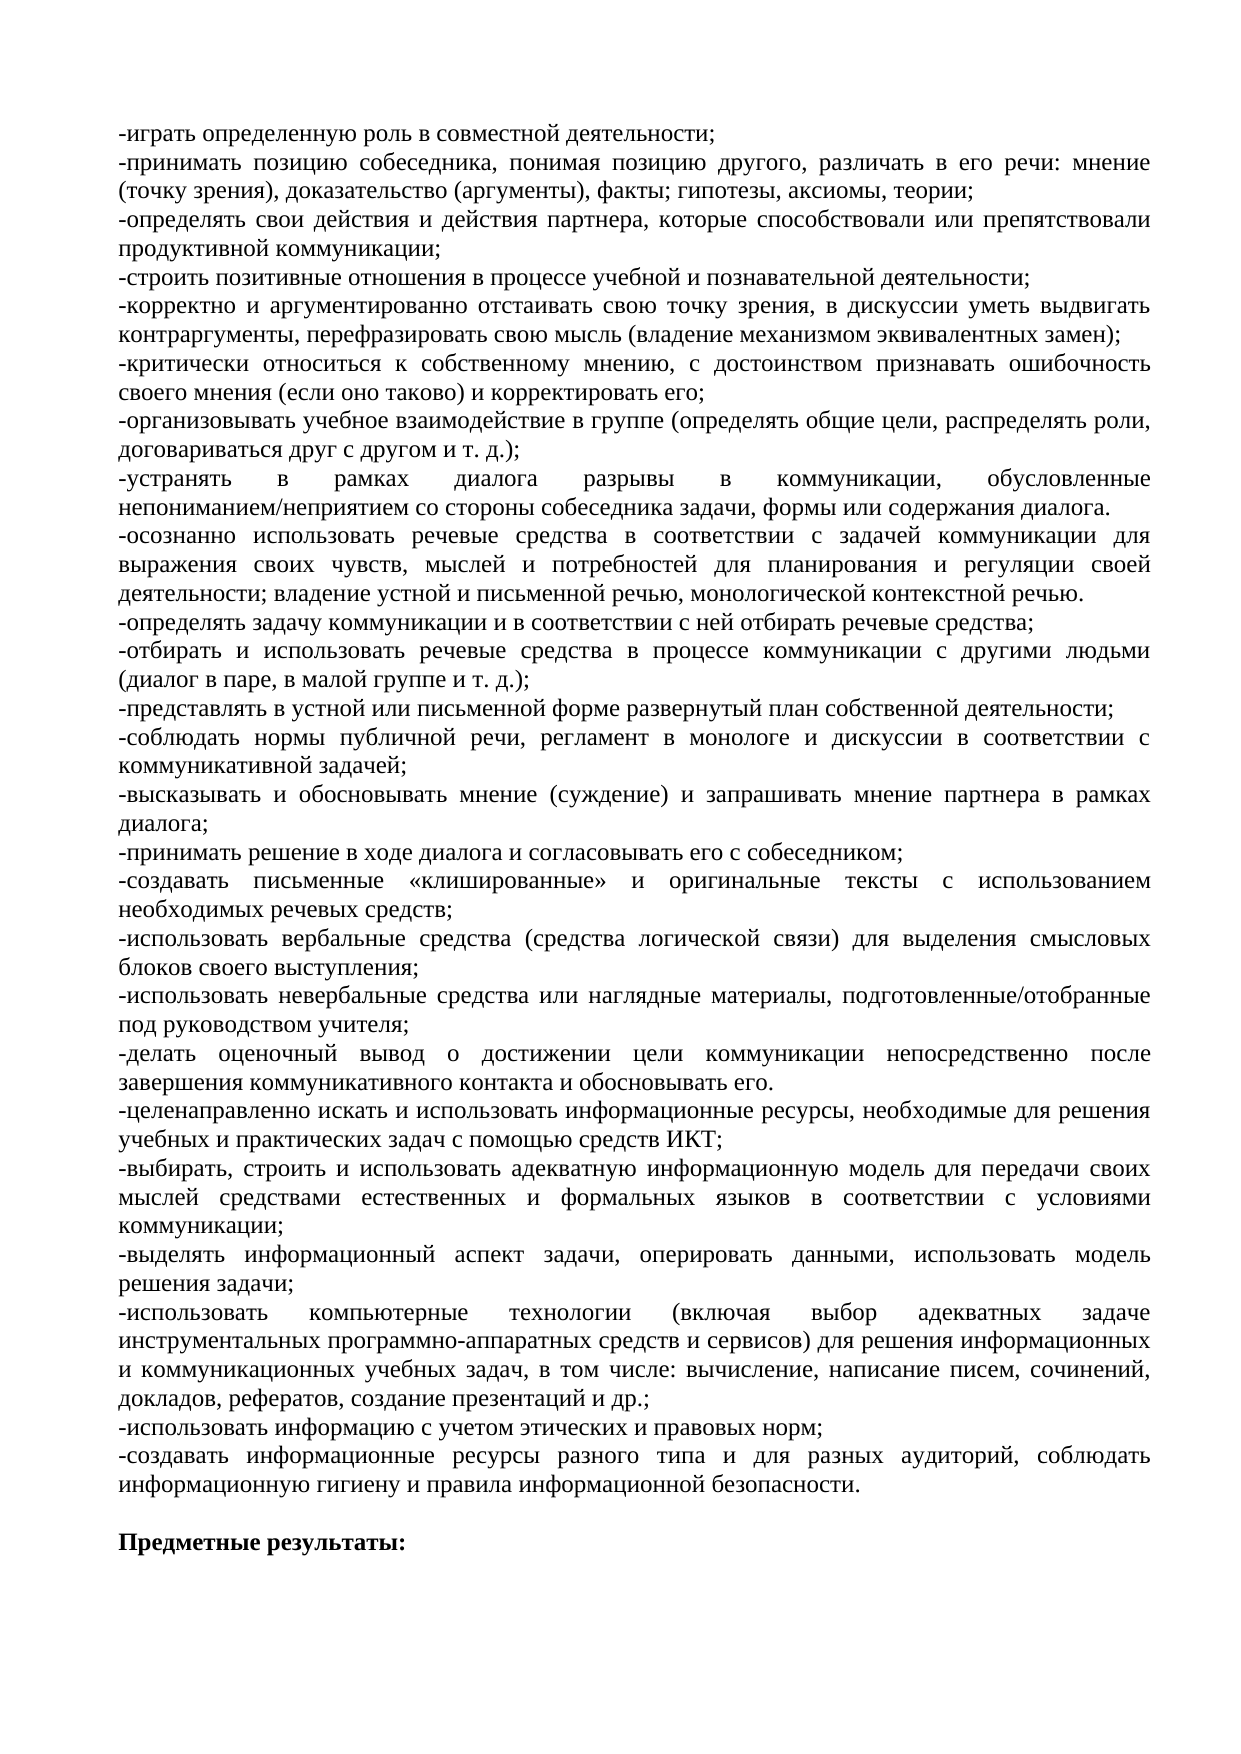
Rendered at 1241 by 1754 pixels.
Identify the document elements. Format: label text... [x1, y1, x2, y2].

text -выделять информационный аспект задачи, оперировать данными, использовать модель решения задачи; [118, 1239, 1152, 1297]
text -использовать информацию с учетом этических и правовых норм; [118, 1412, 1152, 1441]
text -осознанно использовать речевые средства в соответствии с задачей коммуникации для выражения своих чувств, мыслей и потребностей для планирования и регуляции своей деятельности; владение устной и письменной речью, монологической контекстной речью. [118, 521, 1152, 607]
text -корректно и аргументированно отстаивать свою точку зрения, в дискуссии уметь выдвигать контраргументы, перефразировать свою мысль (владение механизмом эквивалентных замен); [118, 291, 1152, 348]
text -выбирать, строить и использовать адекватную информационную модель для передачи своих мыслей средствами естественных и формальных языков в соответствии с условиями коммуникации; [118, 1153, 1152, 1239]
text -делать оценочный вывод о достижении цели коммуникации непосредственно после завершения коммуникативного контакта и обосновывать его. [118, 1038, 1152, 1096]
text -определять задачу коммуникации и в соответствии с ней отбирать речевые средства; [118, 607, 1152, 636]
text -высказывать и обосновывать мнение (суждение) и запрашивать мнение партнера в рамках диалога; [118, 779, 1152, 837]
text Предметные результаты: [118, 1527, 1152, 1556]
text -отбирать и использовать речевые средства в процессе коммуникации с другими людьми (диалог в паре, в малой группе и т. д.); [118, 636, 1152, 693]
text -создавать информационные ресурсы разного типа и для разных аудиторий, соблюдать информационную гигиену и правила информационной безопасности. [118, 1441, 1152, 1498]
text -целенаправленно искать и использовать информационные ресурсы, необходимые для решения учебных и практических задач с помощью средств ИКТ; [118, 1096, 1152, 1153]
text -представлять в устной или письменной форме развернутый план собственной деятельности; [118, 693, 1152, 722]
text -принимать позицию собеседника, понимая позицию другого, различать в его речи: мнение (точку зрения), доказательство (аргументы), факты; гипотезы, аксиомы, теории; [118, 147, 1152, 204]
text -создавать письменные «клишированные» и оригинальные тексты с использованием необходимых речевых средств; [118, 866, 1152, 923]
text -строить позитивные отношения в процессе учебной и познавательной деятельности; [118, 262, 1152, 291]
text -определять свои действия и действия партнера, которые способствовали или препятствовали продуктивной коммуникации; [118, 204, 1152, 262]
text -критически относиться к собственному мнению, с достоинством признавать ошибочность своего мнения (если оно таково) и корректировать его; [118, 348, 1152, 406]
text -устранять в рамках диалога разрывы в коммуникации, обусловленные непониманием/неприятием со стороны собеседника задачи, формы или содержания диалога. [118, 463, 1152, 521]
text -организовывать учебное взаимодействие в группе (определять общие цели, распределять роли, договариваться друг с другом и т. д.); [118, 406, 1152, 463]
text -принимать решение в ходе диалога и согласовывать его с собеседником; [118, 837, 1152, 866]
text -использовать вербальные средства (средства логической связи) для выделения смысловых блоков своего выступления; [118, 923, 1152, 981]
text -соблюдать нормы публичной речи, регламент в монологе и дискуссии в соответствии с коммуникативной задачей; [118, 722, 1152, 779]
text -использовать невербальные средства или наглядные материалы, подготовленные/отобранные под руководством учителя; [118, 981, 1152, 1038]
text -использовать компьютерные технологии (включая выбор адекватных задаче инструментальных программно-аппаратных средств и сервисов) для решения информационных и коммуникационных учебных задач, в том числе: вычисление, написание писем, сочинений, докладов, рефератов, создание презентаций и др.; [118, 1297, 1152, 1412]
text -играть определенную роль в совместной деятельности; [118, 118, 1152, 147]
